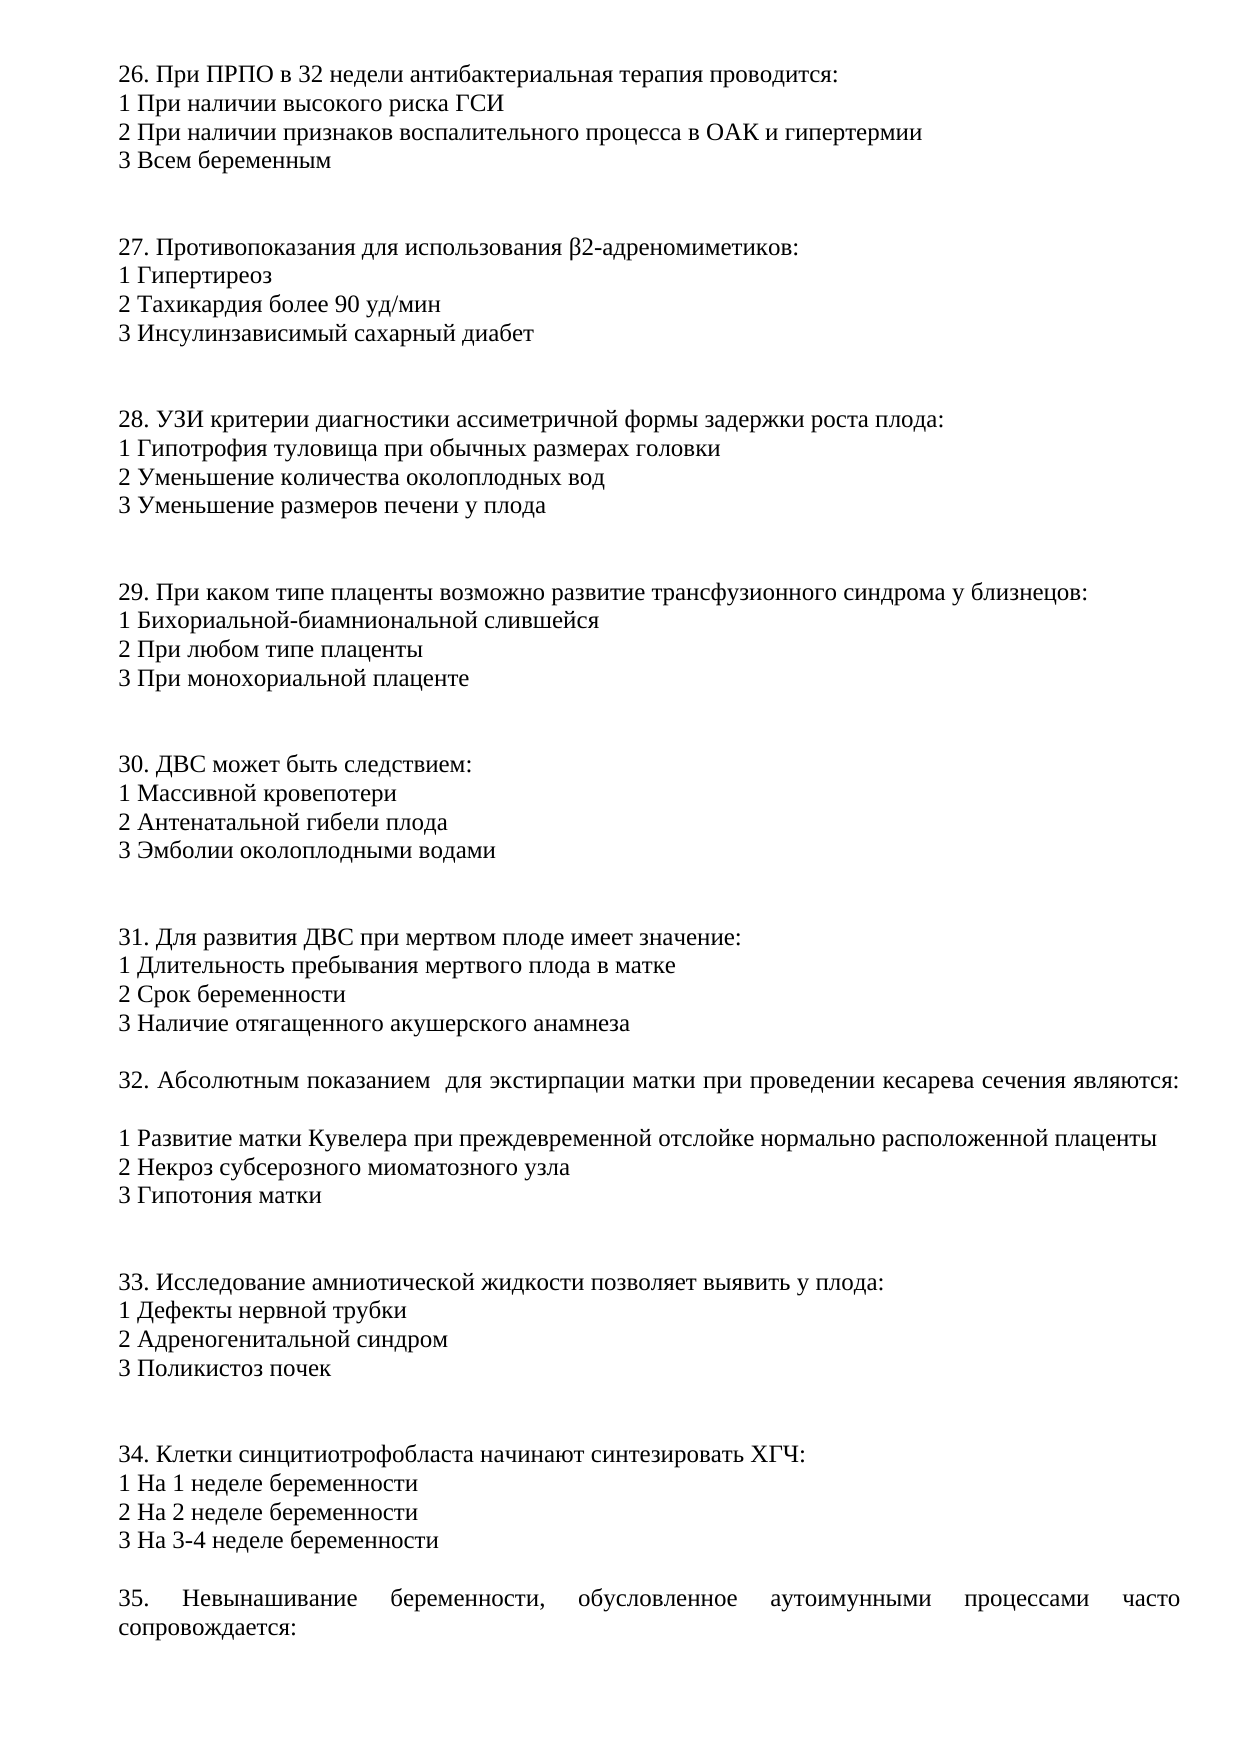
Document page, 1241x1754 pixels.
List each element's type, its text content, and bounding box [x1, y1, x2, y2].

text 3 При монохориальной плаценте [118, 663, 1181, 692]
text 1 На 1 неделе беременности [118, 1468, 1181, 1497]
text 31. Для развития ДВС при мертвом плоде имеет значение: [118, 922, 1181, 950]
text 35. Невынашивание беременности, обусловленное аутоимунными процессами часто сопровождается: [118, 1583, 1181, 1640]
text 33. Исследование амниотической жидкости позволяет выявить у плода: [118, 1267, 1181, 1295]
text 29. При каком типе плаценты возможно развитие трансфузионного синдрома у близнецов: [118, 577, 1181, 605]
text 3 Всем беременным [118, 145, 1181, 174]
text 1 Бихориальной-биамниональной слившейся [118, 605, 1181, 634]
text 2 Адреногенитальной синдром [118, 1324, 1181, 1353]
text 2 На 2 неделе беременности [118, 1497, 1181, 1525]
text 2 Тахикардия более 90 уд/мин [118, 289, 1181, 318]
text 2 Антенатальной гибели плода [118, 807, 1181, 835]
text 34. Клетки синцитиотрофобласта начинают синтезировать ХГЧ: [118, 1439, 1181, 1468]
text 3 На 3-4 неделе беременности [118, 1525, 1181, 1554]
text 32. Абсолютным показанием для экстирпации матки при проведении кесарева сечения являются: [118, 1065, 1181, 1123]
text 3 Поликистоз почек [118, 1353, 1181, 1382]
text 1 Массивной кровепотери [118, 778, 1181, 807]
text 1 Дефекты нервной трубки [118, 1295, 1181, 1324]
text 2 Срок беременности [118, 979, 1181, 1008]
text 3 Уменьшение размеров печени у плода [118, 490, 1181, 519]
text 2 Уменьшение количества околоплодных вод [118, 462, 1181, 490]
text 27. Противопоказания для использования β2-адреномиметиков: [118, 232, 1181, 260]
text 30. ДВС может быть следствием: [118, 749, 1181, 778]
text 3 Наличие отягащенного акушерского анамнеза [118, 1008, 1181, 1037]
text 3 Гипотония матки [118, 1180, 1181, 1209]
text 26. При ПРПО в 32 недели антибактериальная терапия проводится: [118, 59, 1181, 88]
text 28. УЗИ критерии диагностики ассиметричной формы задержки роста плода: [118, 404, 1181, 433]
text 1 Гипотрофия туловища при обычных размерах головки [118, 433, 1181, 462]
text 3 Инсулинзависимый сахарный диабет [118, 318, 1181, 347]
text 1 Длительность пребывания мертвого плода в матке [118, 950, 1181, 979]
text 2 Некроз субсерозного миоматозного узла [118, 1152, 1181, 1180]
text 2 При наличии признаков воспалительного процесса в ОАК и гипертермии [118, 117, 1181, 145]
text 2 При любом типе плаценты [118, 634, 1181, 663]
text 1 При наличии высокого риска ГСИ [118, 88, 1181, 117]
text 1 Развитие матки Кувелера при преждевременной отслойке нормально расположенной плаценты [118, 1123, 1181, 1152]
text 3 Эмболии околоплодными водами [118, 835, 1181, 864]
text 1 Гипертиреоз [118, 260, 1181, 289]
